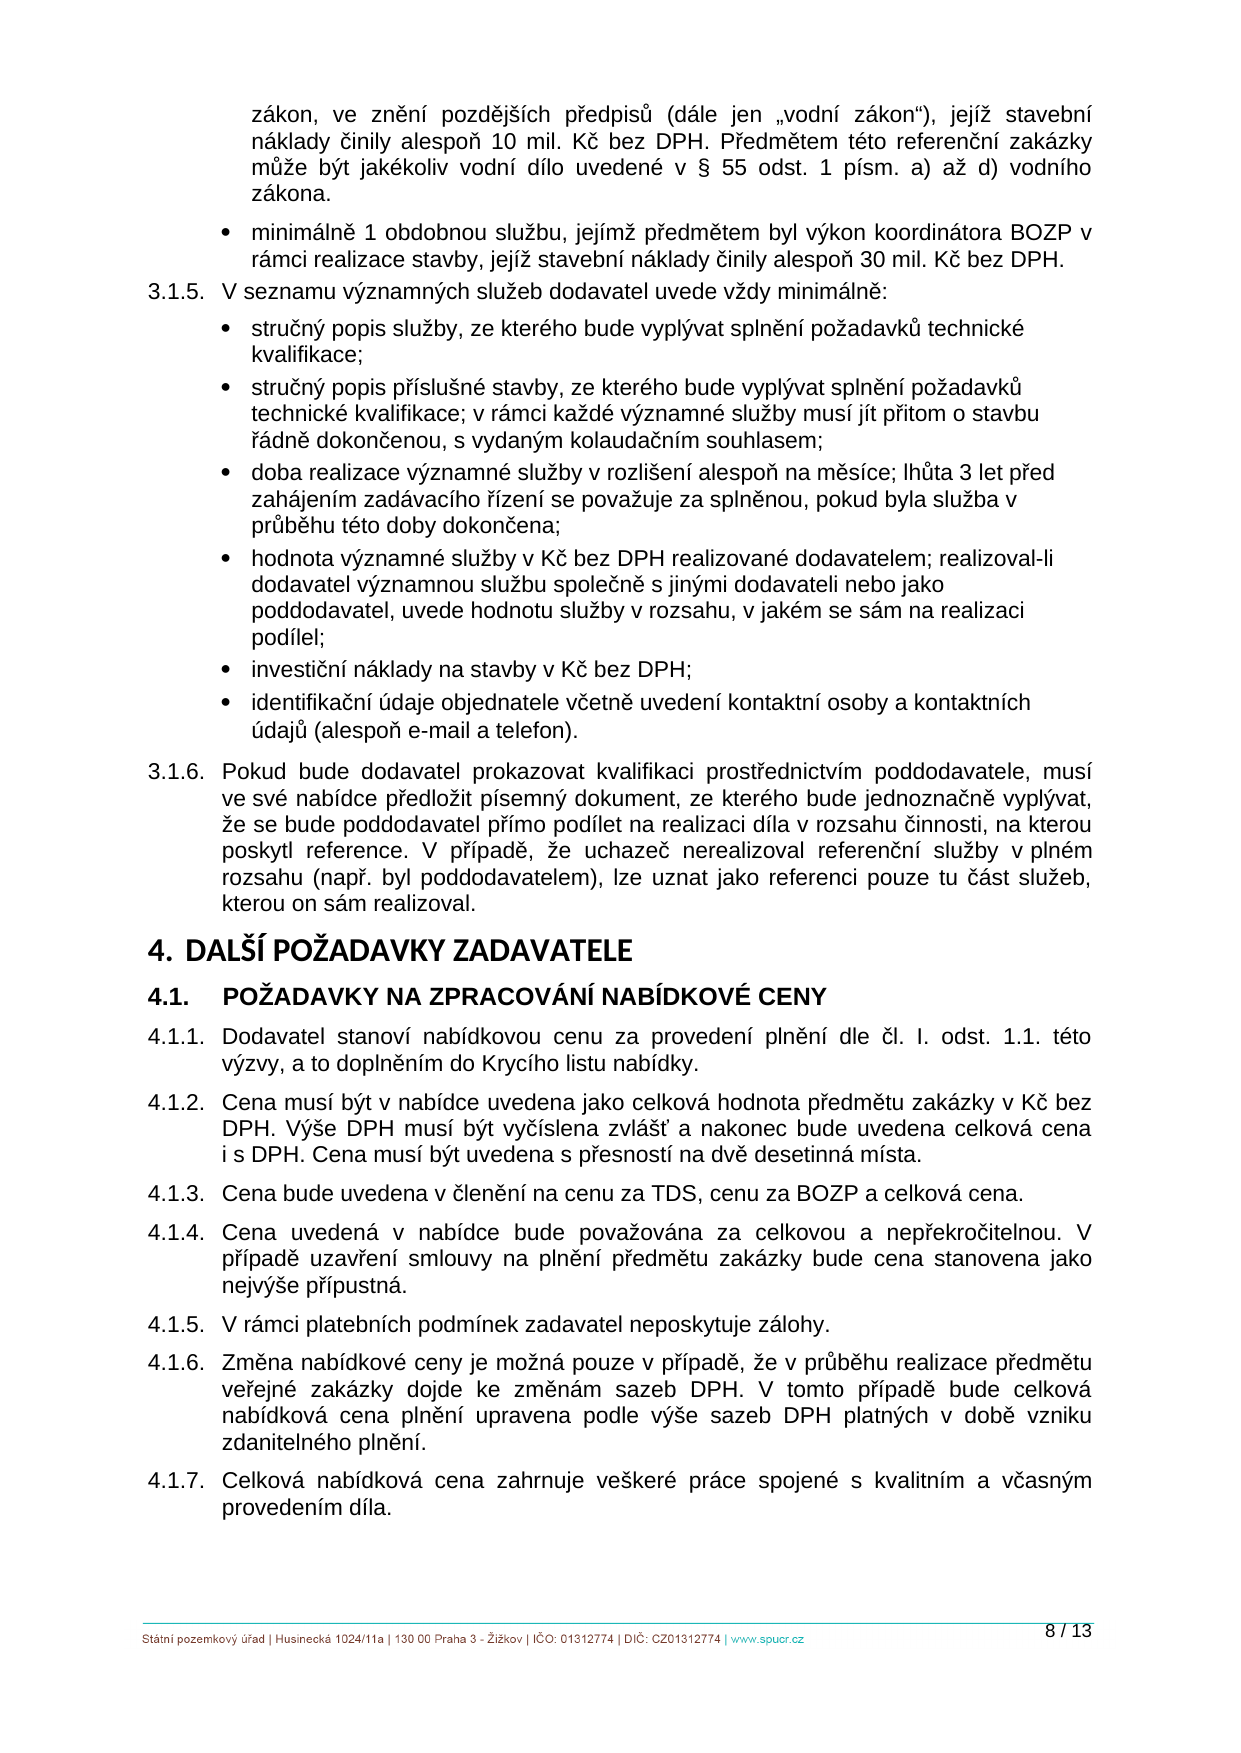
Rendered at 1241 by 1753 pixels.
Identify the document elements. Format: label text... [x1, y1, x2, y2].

list Cena bude uvedena v členění na cenu za TDS, cenu za BOZP a celková cena. [148, 1180, 1092, 1206]
list Cena musí být v nabídce uvedena jako celková hodnota předmětu zakázky v Kč bez DPH. Výše DPH musí být vyčíslena zvlášť a nakonec bude uvedena celková cena i s DPH. Cena musí být uvedena s přesností na dvě desetinná místa. [148, 1088, 1092, 1168]
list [222, 101, 1092, 207]
subtitle DALŠÍ POŽADAVKY ZADAVATELE [148, 929, 1092, 969]
picture [124, 1620, 1116, 1649]
list Celková nabídková cena zahrnuje veškeré práce spojené s kvalitním a včasným provedením díla. [148, 1467, 1092, 1520]
list stručný popis služby, ze kterého bude vyplývat splnění požadavků technické kvalifikace; [222, 315, 1092, 368]
list V rámci platebních podmínek zadavatel neposkytuje zálohy. [148, 1311, 1092, 1337]
list minimálně 1 obdobnou službu, jejímž předmětem byl výkon koordinátora BOZP v rámci realizace stavby, jejíž stavební náklady činily alespoň 30 mil. Kč bez DPH. [222, 219, 1092, 272]
subtitle POŽADAVKY NA ZPRACOVÁNÍ NABÍDKOVÉ CENY [148, 982, 1092, 1011]
list Změna nabídkové ceny je možná pouze v případě, že v průběhu realizace předmětu veřejné zakázky dojde ke změnám sazeb DPH. V tomto případě bude celková nabídková cena plnění upravena podle výše sazeb DPH platných v době vzniku zdanitelného plnění. [148, 1349, 1092, 1455]
list stručný popis příslušné stavby, ze kterého bude vyplývat splnění požadavků technické kvalifikace; v rámci každé významné služby musí jít přitom o stavbu řádně dokončenou, s vydaným kolaudačním souhlasem; [222, 374, 1092, 453]
list Dodavatel stanoví nabídkovou cenu za provedení plnění dle čl. I. odst. 1.1. této výzvy, a to doplněním do Krycího listu nabídky. [148, 1023, 1092, 1076]
list investiční náklady na stavby v Kč bez DPH; [222, 656, 1092, 683]
list identifikační údaje objednatele včetně uvedení kontaktní osoby a kontaktních údajů (alespoň e-mail a telefon). [222, 689, 1092, 744]
list Cena uvedená v nabídce bude považována za celkovou a nepřekročitelnou. V případě uzavření smlouvy na plnění předmětu zakázky bude cena stanovena jako nejvýše přípustná. [148, 1219, 1092, 1298]
list doba realizace významné služby v rozlišení alespoň na měsíce; lhůta 3 let před zahájením zadávacího řízení se považuje za splněnou, pokud byla služba v průběhu této doby dokončena; [222, 459, 1092, 538]
text V seznamu významných služeb dodavatel uvede vždy minimálně: [148, 278, 1092, 304]
list hodnota významné služby v Kč bez DPH realizované dodavatelem; realizoval-li dodavatel významnou službu společně s jinými dodavateli nebo jako poddodavatel, uvede hodnotu služby v rozsahu, v jakém se sám na realizaci podílel; [222, 544, 1092, 650]
text Pokud bude dodavatel prokazovat kvalifikaci prostřednictvím poddodavatele, musí ve své nabídce předložit písemný dokument, ze kterého bude jednoznačně vyplývat, že se bude poddodavatel přímo podílet na realizaci díla v rozsahu činnosti, na kterou poskytl reference. V případě, že uchazeč nerealizoval referenční služby v plném rozsahu (např. byl poddodavatelem), lze uznat jako referenci pouze tu část služeb, kterou on sám realizoval. [148, 758, 1092, 916]
